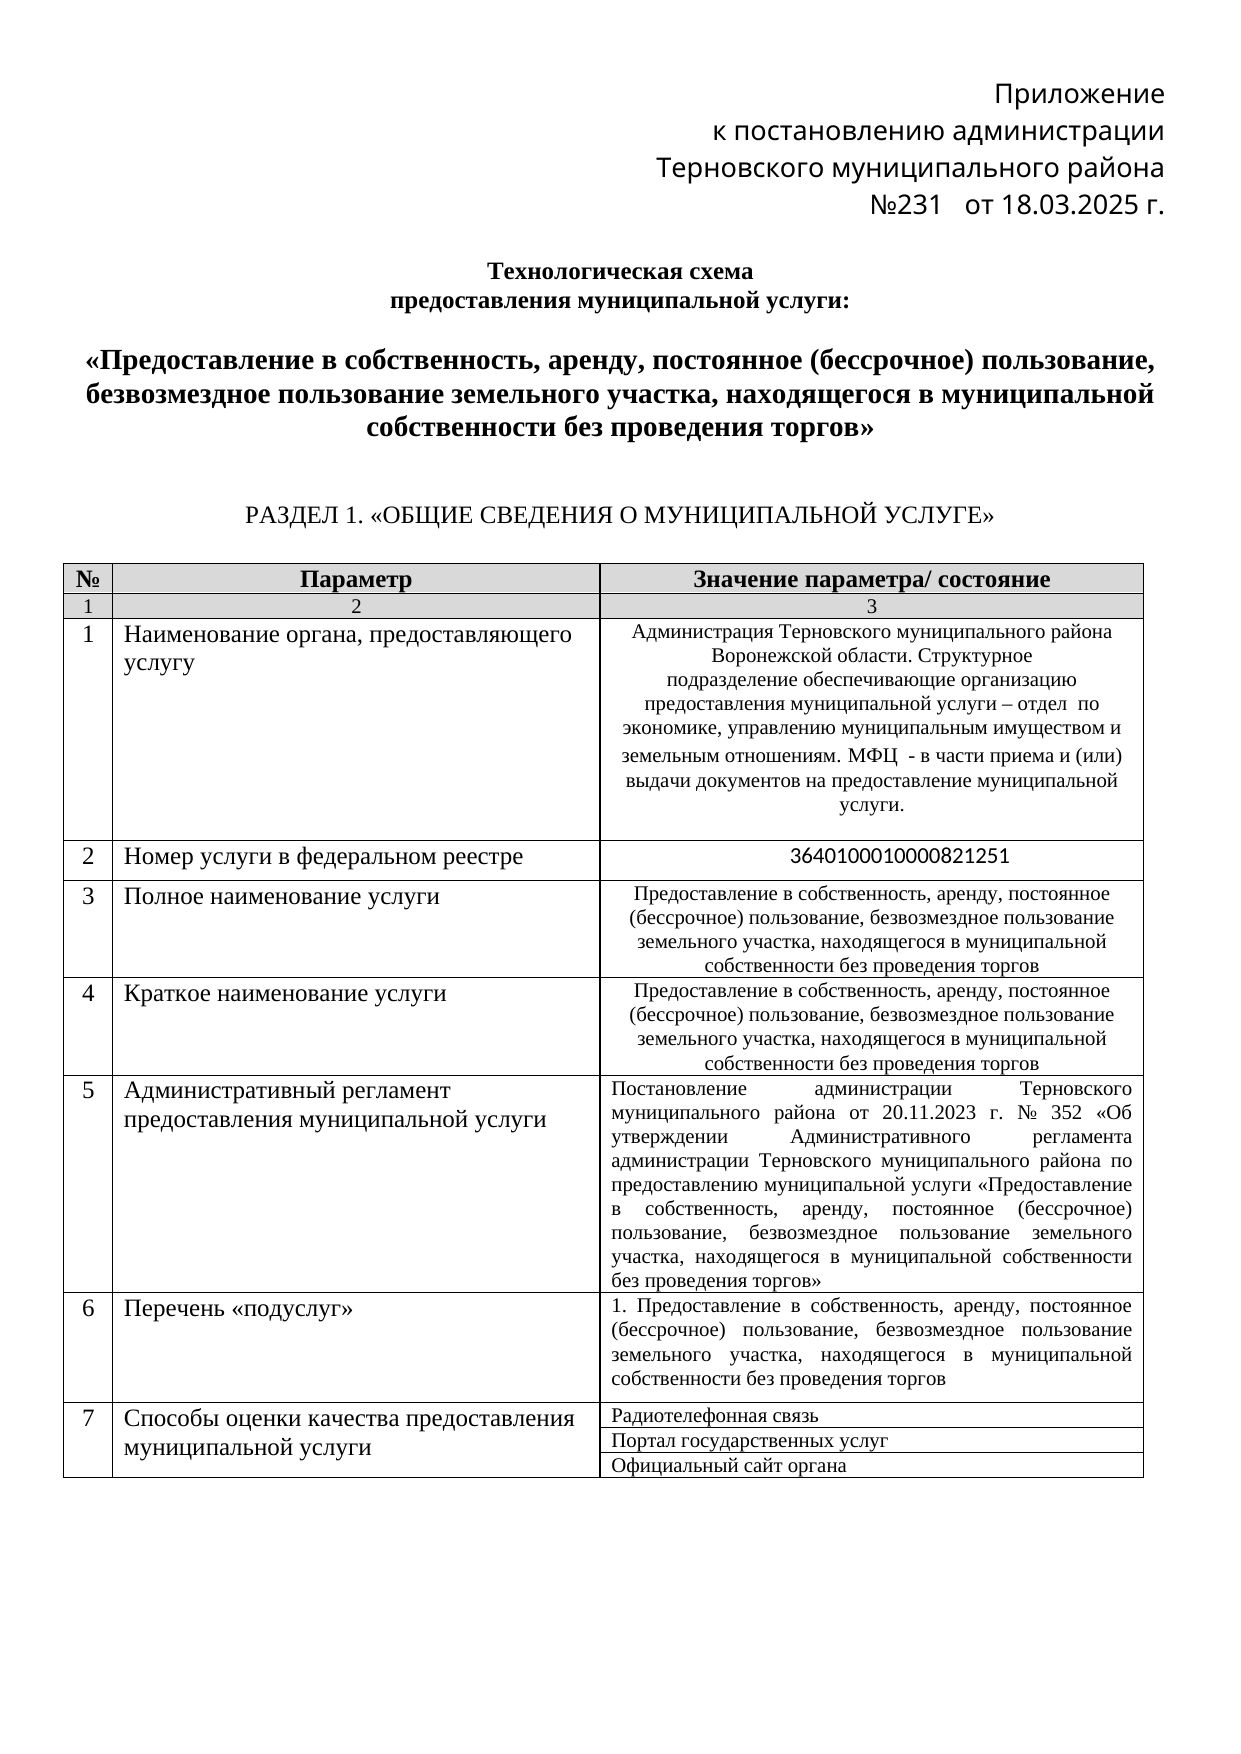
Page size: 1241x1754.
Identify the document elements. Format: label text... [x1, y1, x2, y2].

table_cell Перечень «подуслуг» [113, 1293, 599, 1402]
table_cell Радиотелефонная связь [601, 1403, 1143, 1427]
table_cell Предоставление в собственность, аренду, постоянное (бессрочное) пользование, безвозмездное пользование земельного участка, находящегося в муниципальной собственности без проведения торгов [601, 978, 1143, 1074]
table_cell Номер услуги в федеральном реестре [113, 841, 599, 880]
table_cell Администрация Терновского муниципального района Воронежской области. Структурное подразделение обеспечивающие организацию предоставления муниципальной услуги – отдел по экономике, управлению муниципальным имуществом и земельным отношениям. МФЦ - в части приема и (или) выдачи документов на предоставление муниципальной услуги. [601, 619, 1143, 840]
table_cell 3 [601, 594, 1143, 618]
table_cell 3640100010000821251 [601, 841, 1143, 880]
table_cell 2 [64, 841, 112, 880]
text Терновского муниципального района [75, 149, 1165, 186]
text «Предоставление в собственность, аренду, постоянное (бессрочное) пользование, безвозмездное пользование земельного участка, находящегося в муниципальной собственности без проведения торгов» [75, 342, 1165, 443]
table_cell Полное наименование услуги [113, 881, 599, 977]
table_header Параметр [113, 564, 599, 592]
table_header Значение параметра/ состояние [601, 564, 1143, 592]
table_cell Административный регламент предоставления муниципальной услуги [113, 1076, 599, 1292]
table_cell 6 [64, 1293, 112, 1402]
text предоставления муниципальной услуги: [75, 285, 1165, 313]
text №231 от 18.03.2025 г. [77, 186, 1165, 222]
table_cell Официальный сайт органа [601, 1453, 1143, 1477]
table_cell Предоставление в собственность, аренду, постоянное (бессрочное) пользование, безвозмездное пользование земельного участка, находящегося в муниципальной собственности без проведения торгов [601, 881, 1143, 977]
table_cell Постановление администрации Терновского муниципального района от 20.11.2023 г. № 352 «Об утверждении Административного регламента администрации Терновского муниципального района по предоставлению муниципальной услуги «Предоставление в собственность, аренду, постоянное (бессрочное) пользование, безвозмездное пользование земельного участка, находящегося в муниципальной собственности без проведения торгов» [601, 1076, 1143, 1292]
table_header № [64, 564, 112, 592]
table_cell Способы оценки качества предоставления муниципальной услуги [113, 1403, 599, 1477]
table_cell 4 [64, 978, 112, 1074]
table_cell 7 [64, 1403, 112, 1477]
table_cell 1. Предоставление в собственность, аренду, постоянное (бессрочное) пользование, безвозмездное пользование земельного участка, находящегося в муниципальной собственности без проведения торгов [601, 1293, 1143, 1402]
table_cell 1 [64, 619, 112, 840]
text Технологическая схема [75, 256, 1165, 285]
table_cell 2 [113, 594, 599, 618]
table_cell 1 [64, 594, 112, 618]
table_cell Краткое наименование услуги [113, 978, 599, 1074]
text к постановлению администрации [75, 112, 1165, 149]
text Приложение [75, 75, 1165, 112]
table_cell 5 [64, 1076, 112, 1292]
text РАЗДЕЛ 1. «ОБЩИЕ СВЕДЕНИЯ О МУНИЦИПАЛЬНОЙ УСЛУГЕ» [75, 500, 1165, 529]
table_cell Портал государственных услуг [601, 1428, 1143, 1452]
table_cell 3 [64, 881, 112, 977]
table_cell Наименование органа, предоставляющего услугу [113, 619, 599, 840]
